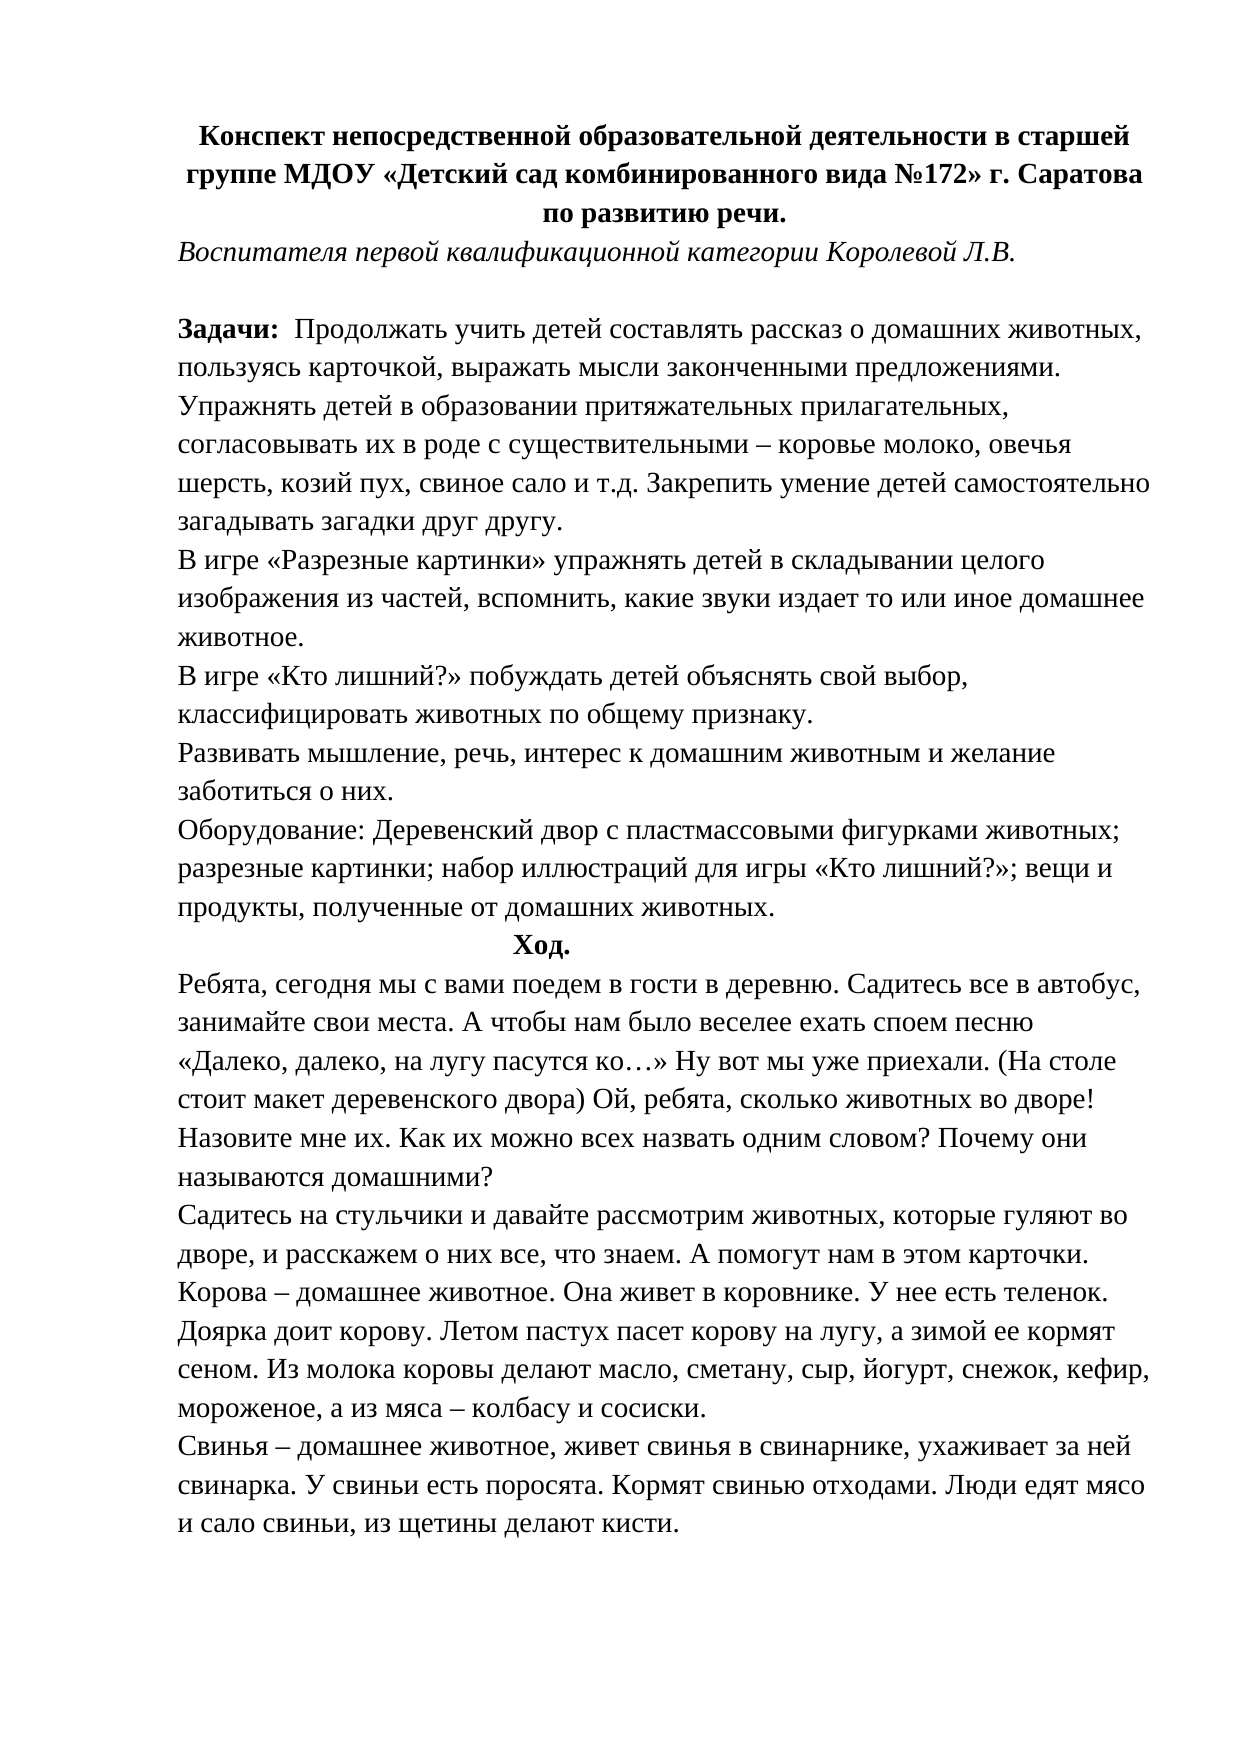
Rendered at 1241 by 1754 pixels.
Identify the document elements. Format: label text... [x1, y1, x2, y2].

text Садитесь на стульчики и давайте рассмотрим животных, которые гуляют во дворе, и расскажем о них все, что знаем. А помогут нам в этом карточки. [177, 1197, 1152, 1269]
text Ход. [177, 927, 1152, 961]
text Конспект непосредственной образовательной деятельности в старшей группе МДОУ «Детский сад комбинированного вида №172» г. Саратова по развитию речи. [177, 118, 1152, 229]
text Развивать мышление, речь, интерес к домашним животным и желание заботиться о них. [177, 735, 1152, 807]
text Воспитателя первой квалификационной категории Королевой Л.В. [177, 234, 1152, 267]
text В игре «Разрезные картинки» упражнять детей в складывании целого изображения из частей, вспомнить, какие звуки издает то или иное домашнее животное. [177, 542, 1152, 653]
text Ребята, сегодня мы с вами поедем в гости в деревню. Садитесь все в автобус, занимайте свои места. А чтобы нам было веселее ехать споем песню «Далеко, далеко, на лугу пасутся ко…» Ну вот мы уже приехали. (На столе стоит макет деревенского двора) Ой, ребята, сколько животных во дворе! Назовите мне их. Как их можно всех назвать одним словом? Почему они называются домашними? [177, 966, 1152, 1192]
text Задачи: Продолжать учить детей составлять рассказ о домашних животных, пользуясь карточкой, выражать мысли законченными предложениями. Упражнять детей в образовании притяжательных прилагательных, согласовывать их в роде с существительными – коровье молоко, овечья шерсть, козий пух, свиное сало и т.д. Закрепить умение детей самостоятельно загадывать загадки друг другу. [177, 311, 1152, 537]
text Корова – домашнее животное. Она живет в коровнике. У нее есть теленок. Доярка доит корову. Летом пастух пасет корову на лугу, а зимой ее кормят сеном. Из молока коровы делают масло, сметану, сыр, йогурт, снежок, кефир, мороженое, а из мяса – колбасу и сосиски. [177, 1274, 1152, 1423]
text В игре «Кто лишний?» побуждать детей объяснять свой выбор, классифицировать животных по общему признаку. [177, 658, 1152, 730]
text Оборудование: Деревенский двор с пластмассовыми фигурками животных; разрезные картинки; набор иллюстраций для игры «Кто лишний?»; вещи и продукты, полученные от домашних животных. [177, 812, 1152, 922]
text Свинья – домашнее животное, живет свинья в свинарнике, ухаживает за ней свинарка. У свиньи есть поросята. Кормят свинью отходами. Люди едят мясо и сало свиньи, из щетины делают кисти. [177, 1428, 1152, 1539]
